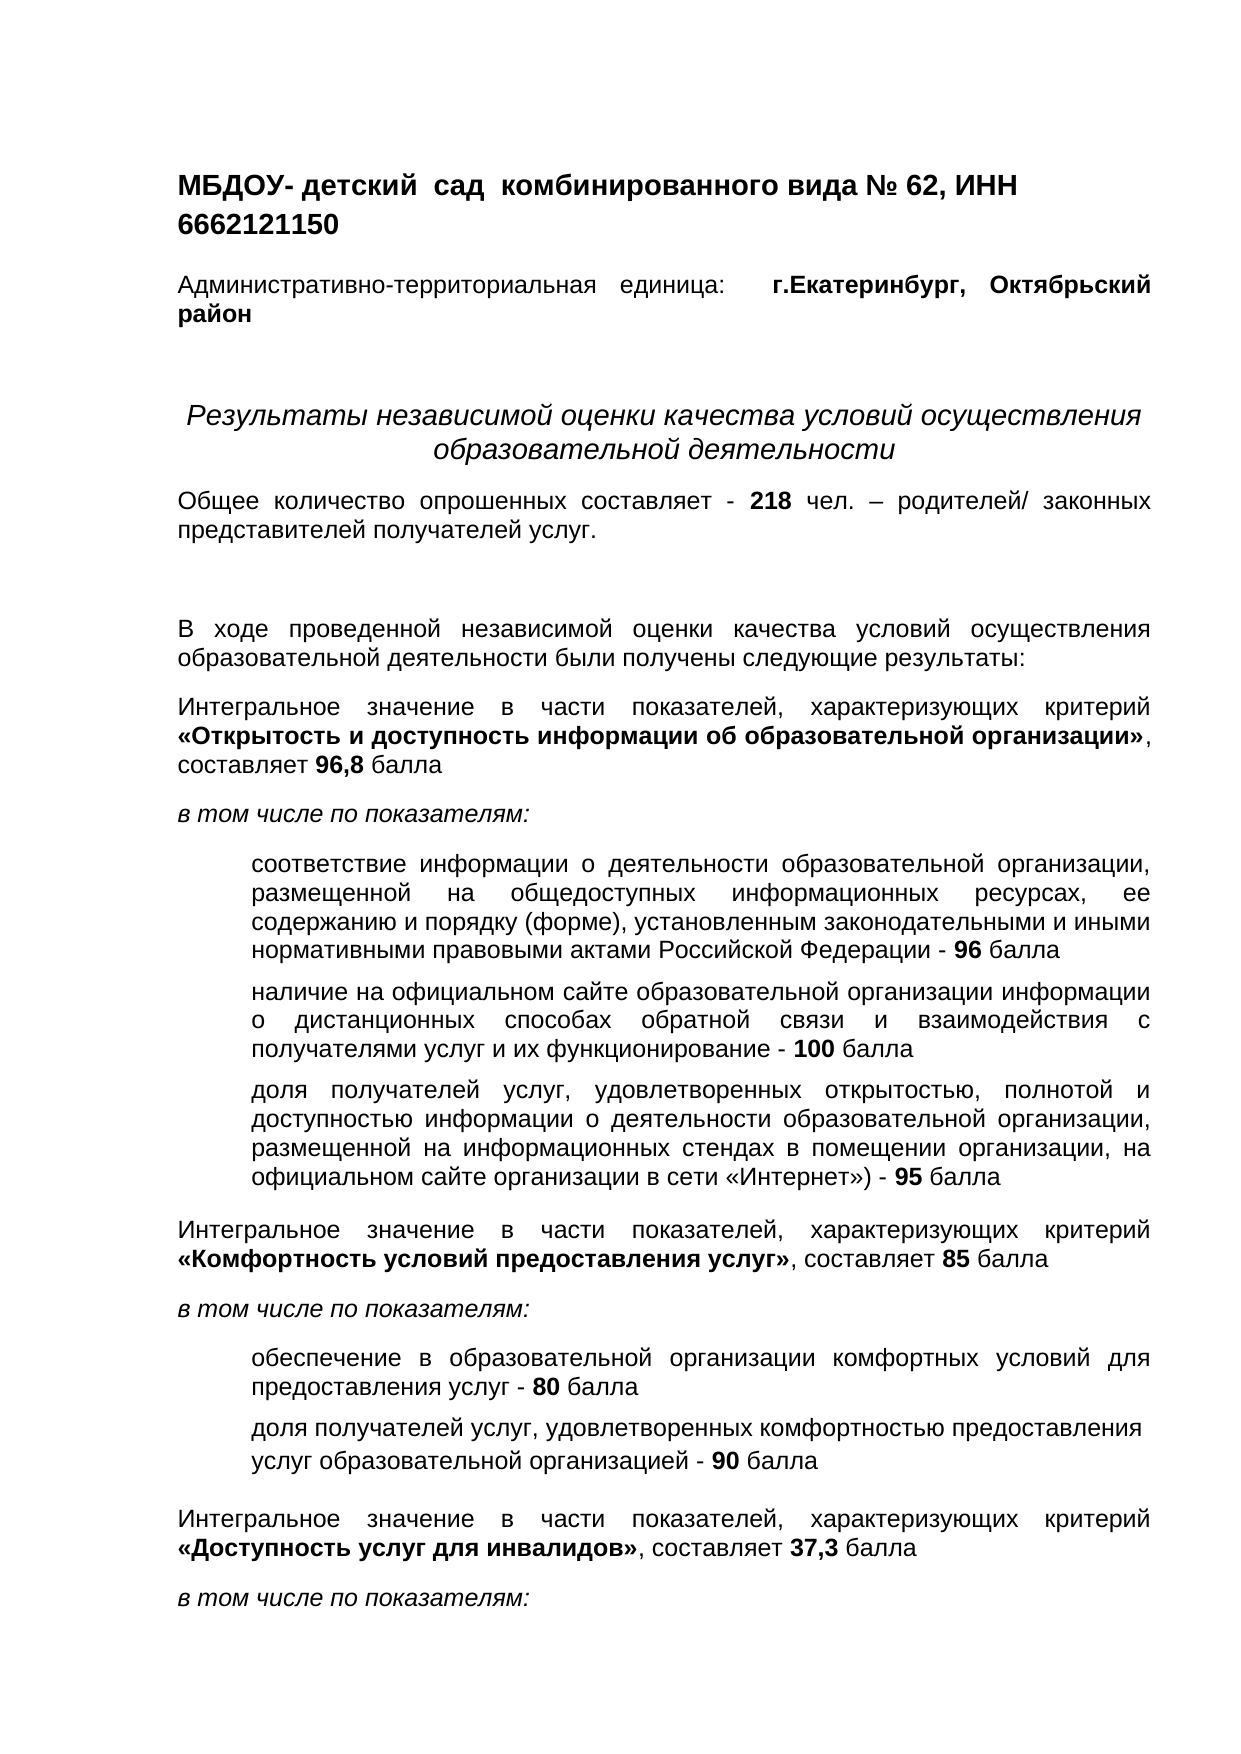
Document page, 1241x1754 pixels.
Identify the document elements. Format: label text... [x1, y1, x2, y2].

text в том числе по показателям: [177, 799, 1152, 828]
text наличие на официальном сайте образовательной организации информации о дистанционных способах обратной связи и взаимодействия с получателями услуг и их функционирование - 100 балла [251, 976, 1152, 1063]
text Административно-территориальная единица: г.Екатеринбург, Октябрьский район [177, 270, 1152, 328]
text доля получателей услуг, удовлетворенных открытостью, полнотой и доступностью информации о деятельности образовательной организации, размещенной на информационных стендах в помещении организации, на официальном сайте организации в сети «Интернет») - 95 балла [251, 1075, 1152, 1190]
text соответствие информации о деятельности образовательной организации, размещенной на общедоступных информационных ресурсах, ее содержанию и порядку (форме), установленным законодательными и иными нормативными правовыми актами Российской Федерации - 96 балла [251, 849, 1152, 964]
text доля получателей услуг, удовлетворенных комфортностью предоставления услуг образовательной организацией - 90 балла [251, 1413, 1152, 1475]
subtitle МБДОУ- детский сад комбинированного вида № 62, ИНН 6662121150 [177, 168, 1152, 240]
text в том числе по показателям: [177, 1582, 1152, 1611]
text Интегральное значение в части показателей, характеризующих критерий «Открытость и доступность информации об образовательной организации», составляет 96,8 балла [177, 692, 1152, 778]
text Общее количество опрошенных составляет - 218 чел. – родителей/ законных представителей получателей услуг. [177, 486, 1152, 543]
text Интегральное значение в части показателей, характеризующих критерий «Комфортность условий предоставления услуг», составляет 85 балла [177, 1215, 1152, 1273]
text в том числе по показателям: [177, 1293, 1152, 1322]
text В ходе проведенной независимой оценки качества условий осуществления образовательной деятельности были получены следующие результаты: [177, 614, 1152, 671]
text Результаты независимой оценки качества условий осуществления образовательной деятельности [177, 398, 1152, 465]
text Интегральное значение в части показателей, характеризующих критерий «Доступность услуг для инвалидов», составляет 37,3 балла [177, 1504, 1152, 1562]
text обеспечение в образовательной организации комфортных условий для предоставления услуг - 80 балла [251, 1343, 1152, 1401]
